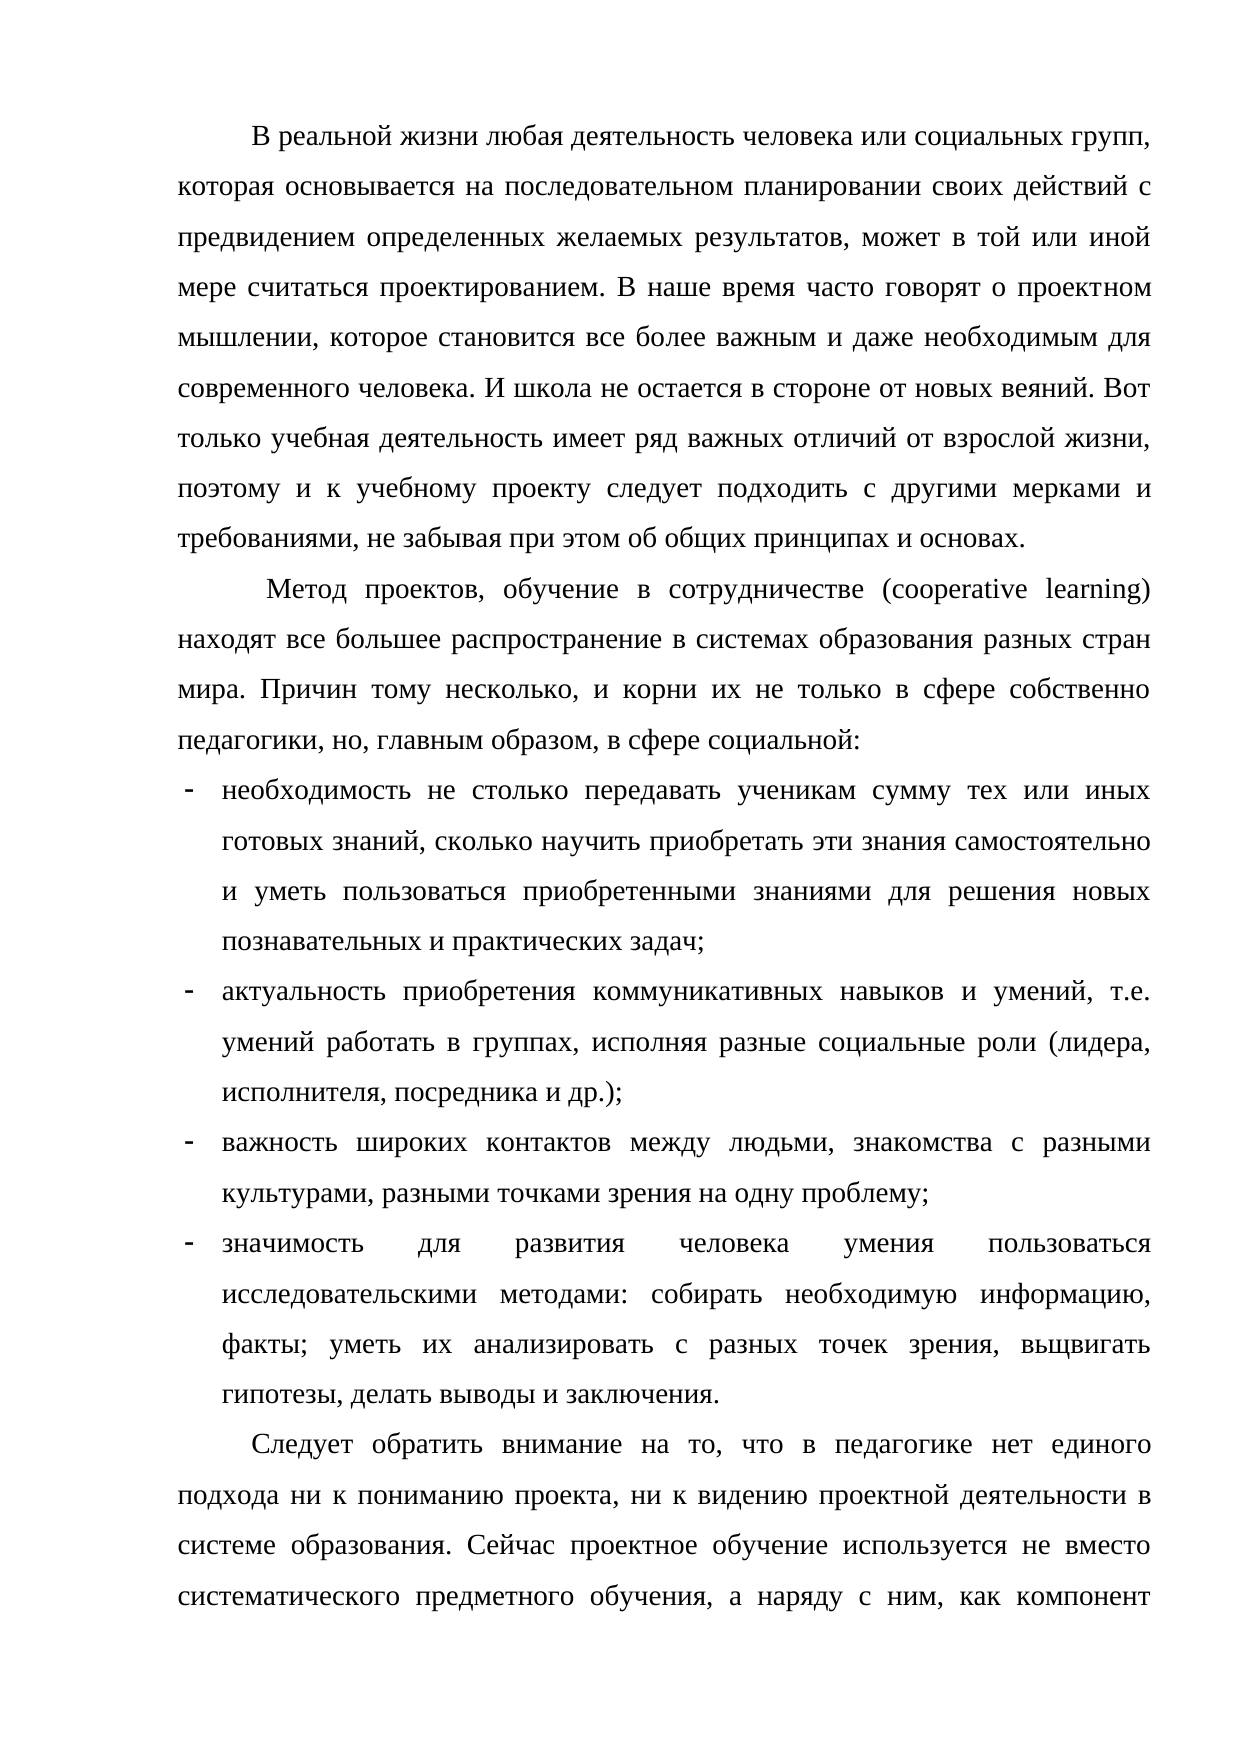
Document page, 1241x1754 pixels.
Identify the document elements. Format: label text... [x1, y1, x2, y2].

list необходимость не столько передавать ученикам сумму тех или иных готовых знаний, сколько научить приобретать эти знания самостоятельно и уметь пользоваться приобретенными знаниями для решения новых познавательных и практических задач; [184, 772, 1152, 957]
list важность широких контактов между людьми, знакомства с разными культурами, разными точками зрения на одну проблему; [184, 1124, 1152, 1208]
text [177, 1427, 1152, 1611]
list значимость для развития человека умения пользоваться исследовательскими методами: собирать необходимую информацию, факты; уметь их анализировать с разных точек зрения, вьщвигать гипотезы, делать выводы и заключения. [184, 1225, 1152, 1410]
text Метод проектов, обучение в сотрудничестве (cooperative learning) находят все большее распространение в системах образования разных стран мира. Причин тому несколько, и корни их не только в сфере собственно педагогики, но, главным образом, в сфере социальной: [177, 571, 1152, 755]
list актуальность приобретения коммуникативных навыков и умений, т.е. умений работать в группах, исполняя разные социальные роли (лидера, исполнителя, посредника и др.); [184, 973, 1152, 1108]
text В реальной жизни любая деятельность человека или социальных групп, которая основывается на последовательном планировании своих действий с предвидением определенных желаемых результатов, может в той или иной мере считаться проектированием. В наше время часто говорят о проектном мышлении, которое становится все более важным и даже необходимым для современного человека. И школа не остается в стороне от новых веяний. Вот только учебная деятельность имеет ряд важных отличий от взрослой жизни, поэтому и к учебному проекту следует подходить с другими мерками и требованиями, не забывая при этом об общих принципах и основах. [177, 118, 1152, 554]
